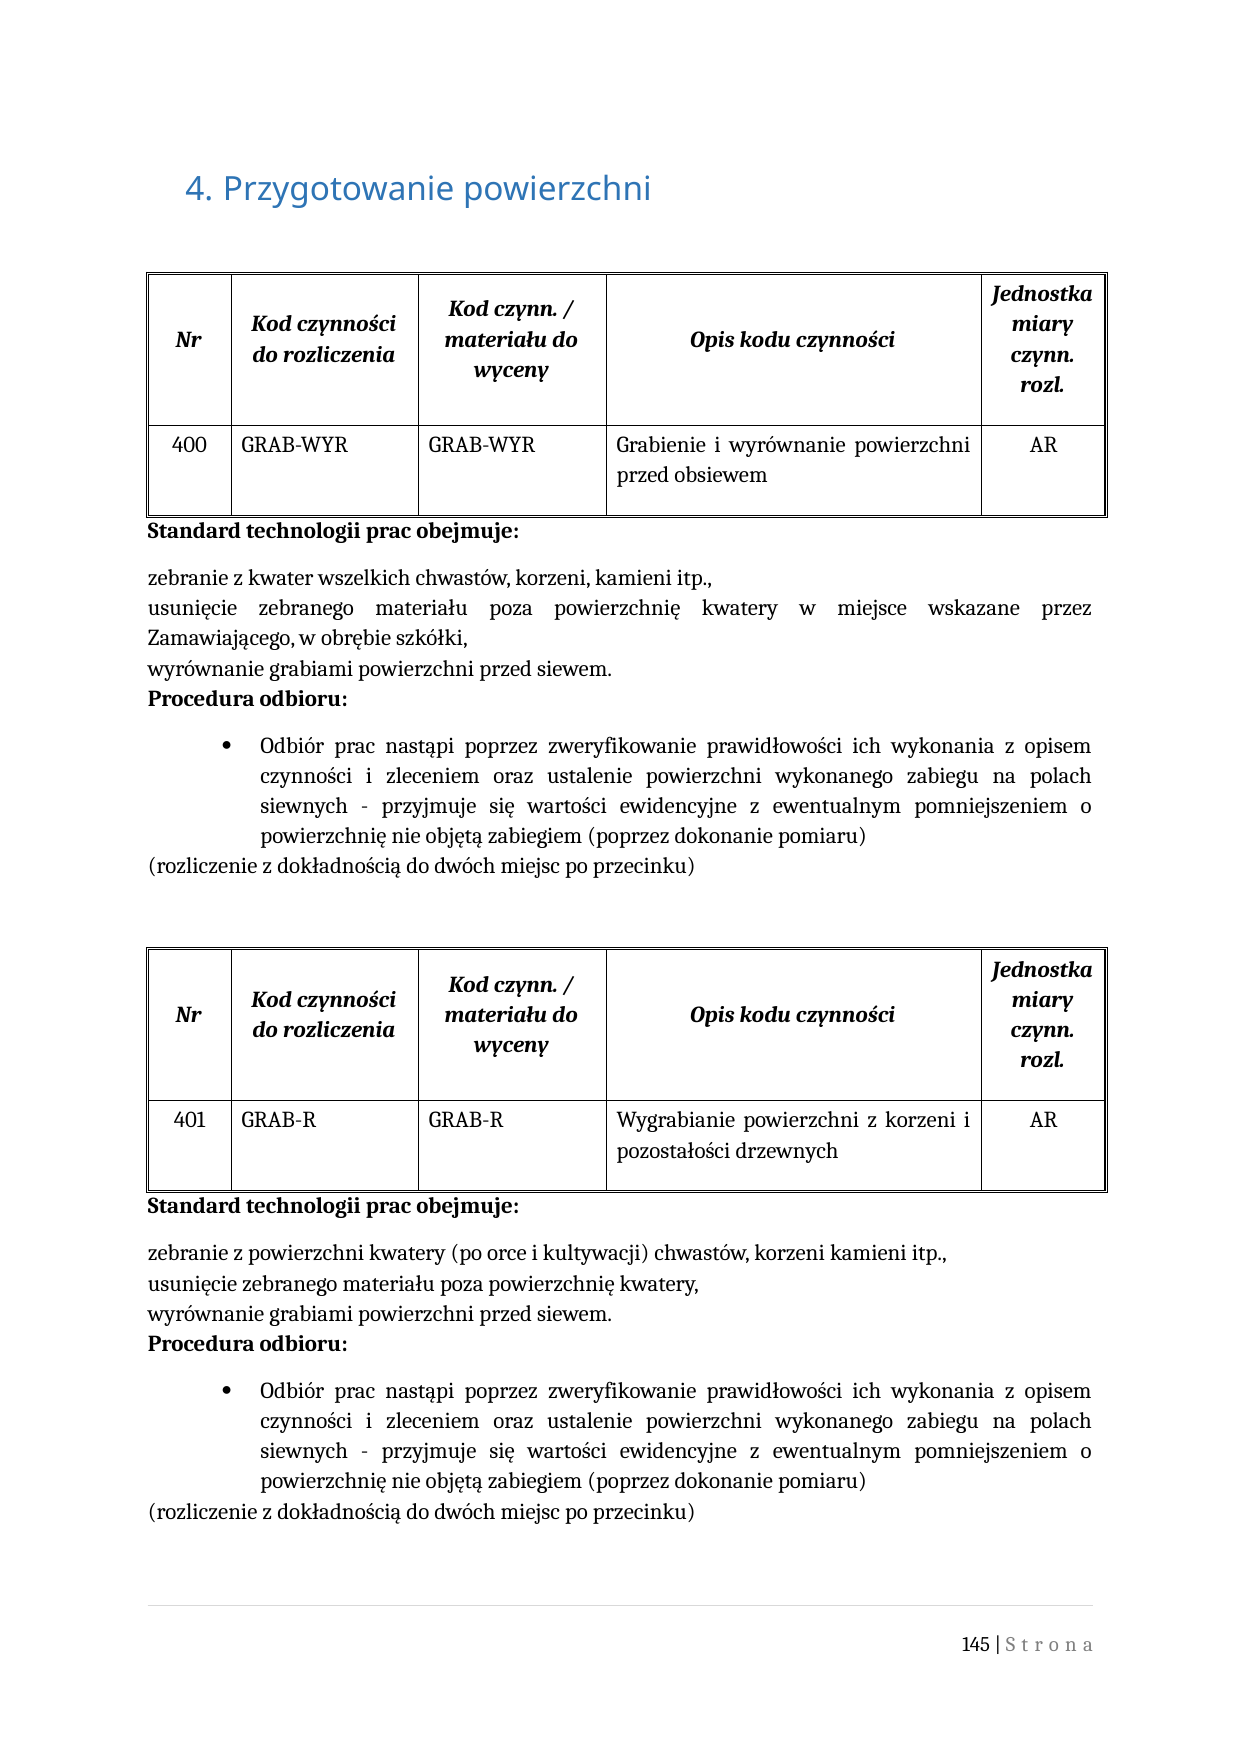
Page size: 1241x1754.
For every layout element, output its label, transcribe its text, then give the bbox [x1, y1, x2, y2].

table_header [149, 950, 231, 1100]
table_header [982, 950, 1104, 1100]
text Standard technologii prac obejmuje: [148, 518, 1093, 544]
text usunięcie zebranego materiału poza powierzchnię kwatery, [148, 1270, 1093, 1297]
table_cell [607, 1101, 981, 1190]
list Przygotowanie powierzchni [185, 164, 1093, 210]
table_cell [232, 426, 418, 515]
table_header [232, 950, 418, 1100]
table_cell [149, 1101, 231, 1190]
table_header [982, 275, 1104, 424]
text Standard technologii prac obejmuje: [148, 1193, 1093, 1220]
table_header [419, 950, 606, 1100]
text zebranie z kwater wszelkich chwastów, korzeni, kamieni itp., [148, 565, 1093, 591]
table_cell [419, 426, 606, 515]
text usunięcie zebranego materiału poza powierzchnię kwatery w miejsce wskazane przez Zamawiającego, w obrębie szkółki, [148, 595, 1093, 652]
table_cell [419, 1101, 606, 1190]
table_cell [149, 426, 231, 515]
text Procedura odbioru: [148, 686, 1093, 712]
text (rozliczenie z dokładnością do dwóch miejsc po przecinku) [148, 1498, 1093, 1525]
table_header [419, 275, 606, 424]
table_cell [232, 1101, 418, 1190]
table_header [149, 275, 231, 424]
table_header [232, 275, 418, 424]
text (rozliczenie z dokładnością do dwóch miejsc po przecinku) [148, 853, 1093, 880]
text zebranie z powierzchni kwatery (po orce i kultywacji) chwastów, korzeni kamieni itp., [148, 1240, 1093, 1267]
text wyrównanie grabiami powierzchni przed siewem. [148, 655, 1093, 682]
text wyrównanie grabiami powierzchni przed siewem. [148, 1301, 1093, 1327]
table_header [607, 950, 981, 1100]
list Odbiór prac nastąpi poprzez zweryfikowanie prawidłowości ich wykonania z opisem czynności i zleceniem oraz ustalenie powierzchni wykonanego zabiegu na polach siewnych - przyjmuje się wartości ewidencyjne z ewentualnym pomniejszeniem o powierzchnię nie objętą zabiegiem (poprzez dokonanie pomiaru) [223, 1378, 1093, 1495]
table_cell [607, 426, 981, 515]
list Odbiór prac nastąpi poprzez zweryfikowanie prawidłowości ich wykonania z opisem czynności i zleceniem oraz ustalenie powierzchni wykonanego zabiegu na polach siewnych - przyjmuje się wartości ewidencyjne z ewentualnym pomniejszeniem o powierzchnię nie objętą zabiegiem (poprzez dokonanie pomiaru) [223, 732, 1093, 849]
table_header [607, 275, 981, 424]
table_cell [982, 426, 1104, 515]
text Procedura odbioru: [148, 1331, 1093, 1357]
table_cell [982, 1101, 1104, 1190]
